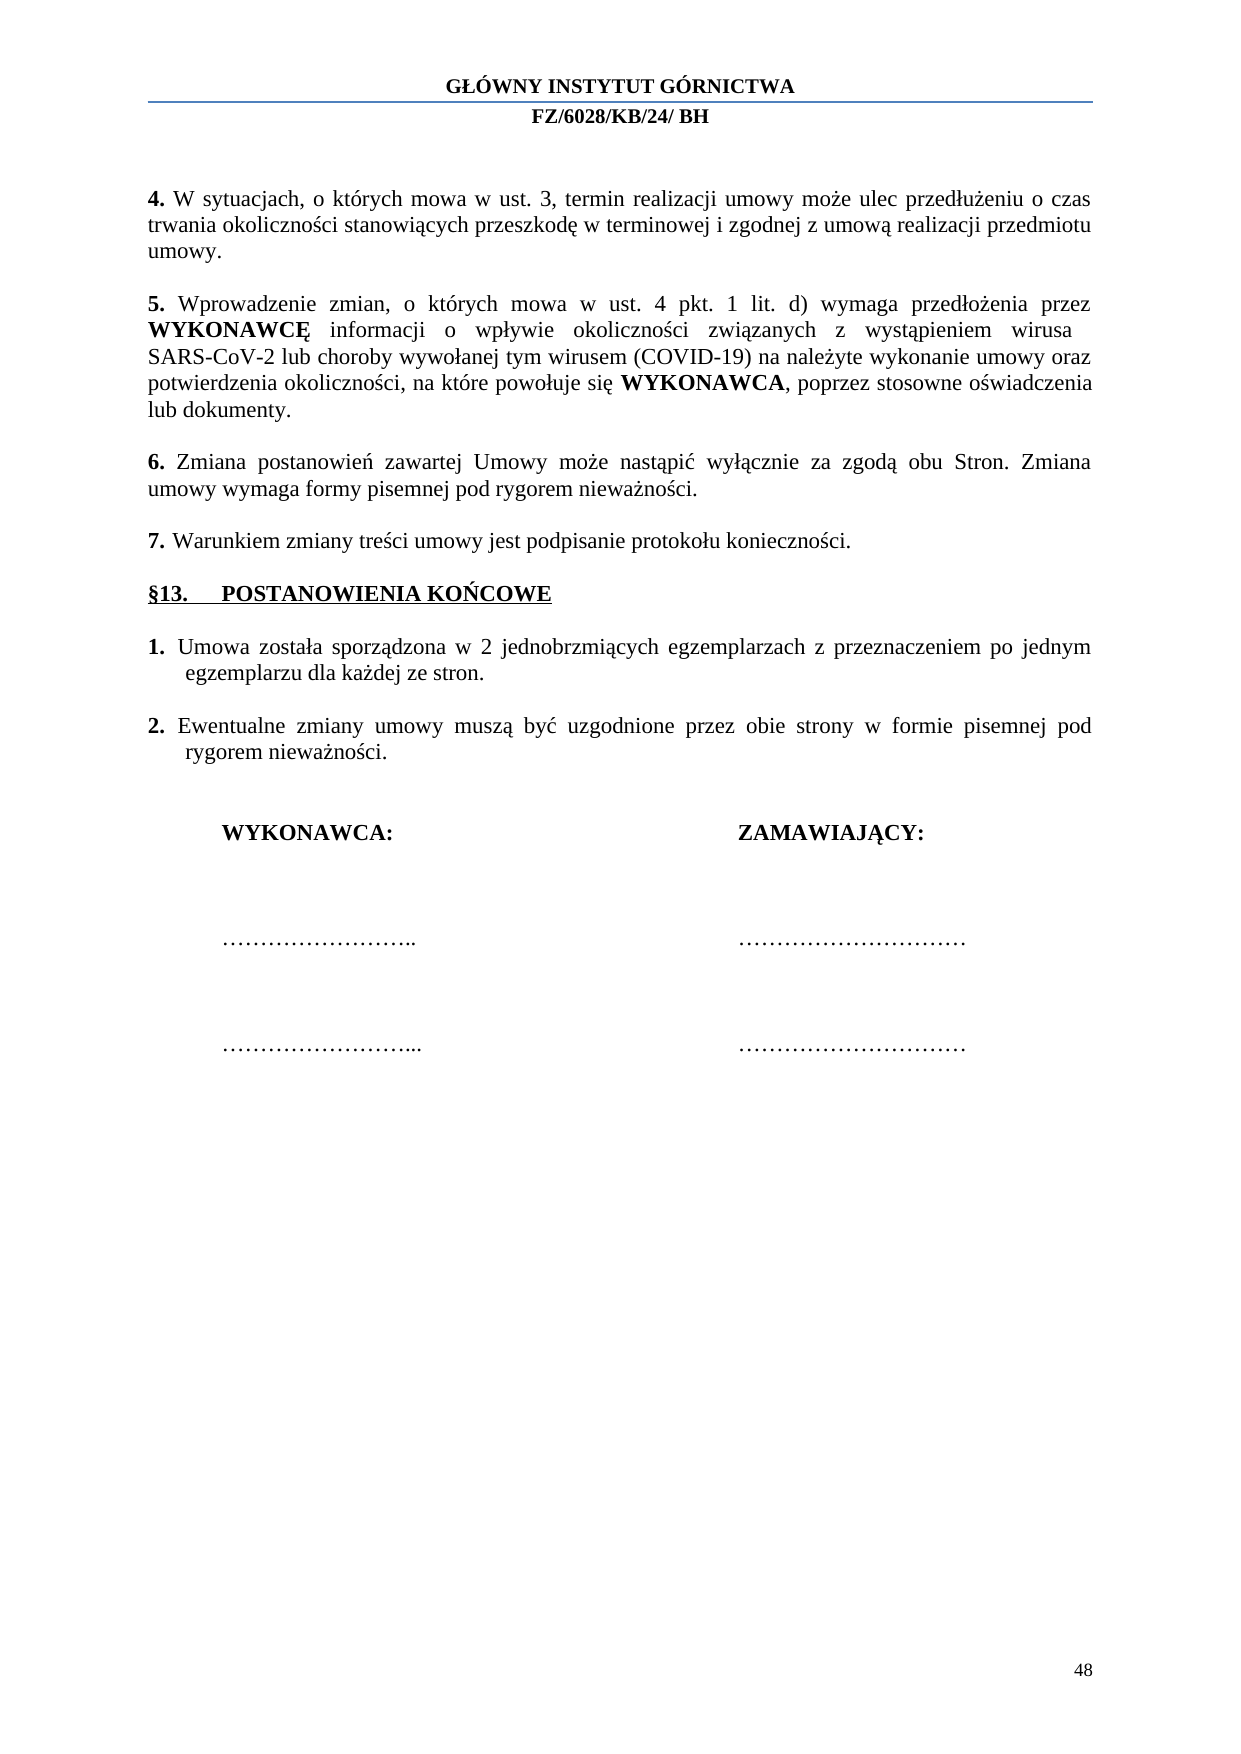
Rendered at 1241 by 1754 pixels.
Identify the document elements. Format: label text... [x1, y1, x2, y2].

text 5. Wprowadzenie zmian, o których mowa w ust. 4 pkt. 1 lit. d) wymaga przedłożenia przez WYKONAWCĘ informacji o wpływie okoliczności związanych z wystąpieniem wirusa SARS-CoV-2 lub choroby wywołanej tym wirusem (COVID-19) na należyte wykonanie umowy oraz potwierdzenia okoliczności, na które powołuje się WYKONAWCA, poprzez stosowne oświadczenia lub dokumenty. [148, 290, 1093, 422]
text 7. Warunkiem zmiany treści umowy jest podpisanie protokołu konieczności. [148, 527, 1093, 554]
text 6. Zmiana postanowień zawartej Umowy może nastąpić wyłącznie za zgodą obu Stron. Zmiana umowy wymaga formy pisemnej pod rygorem nieważności. [148, 448, 1093, 501]
text 4. W sytuacjach, o których mowa w ust. 3, termin realizacji umowy może ulec przedłużeniu o czas trwania okoliczności stanowiących przeszkodę w terminowej i zgodnej z umową realizacji przedmiotu umowy. [148, 185, 1093, 264]
text ……………………... ………………………… [148, 1030, 1093, 1056]
text WYKONAWCA: ZAMAWIAJĄCY: [148, 819, 1093, 845]
list Ewentualne zmiany umowy muszą być uzgodnione przez obie strony w formie pisemnej pod rygorem nieważności. [148, 712, 1093, 764]
text …………………….. ………………………… [148, 924, 1093, 951]
list Umowa została sporządzona w 2 jednobrzmiących egzemplarzach z przeznaczeniem po jednym egzemplarzu dla każdej ze stron. [148, 633, 1093, 686]
text 13. POSTANOWIENIA KOŃCOWE [148, 580, 1093, 606]
